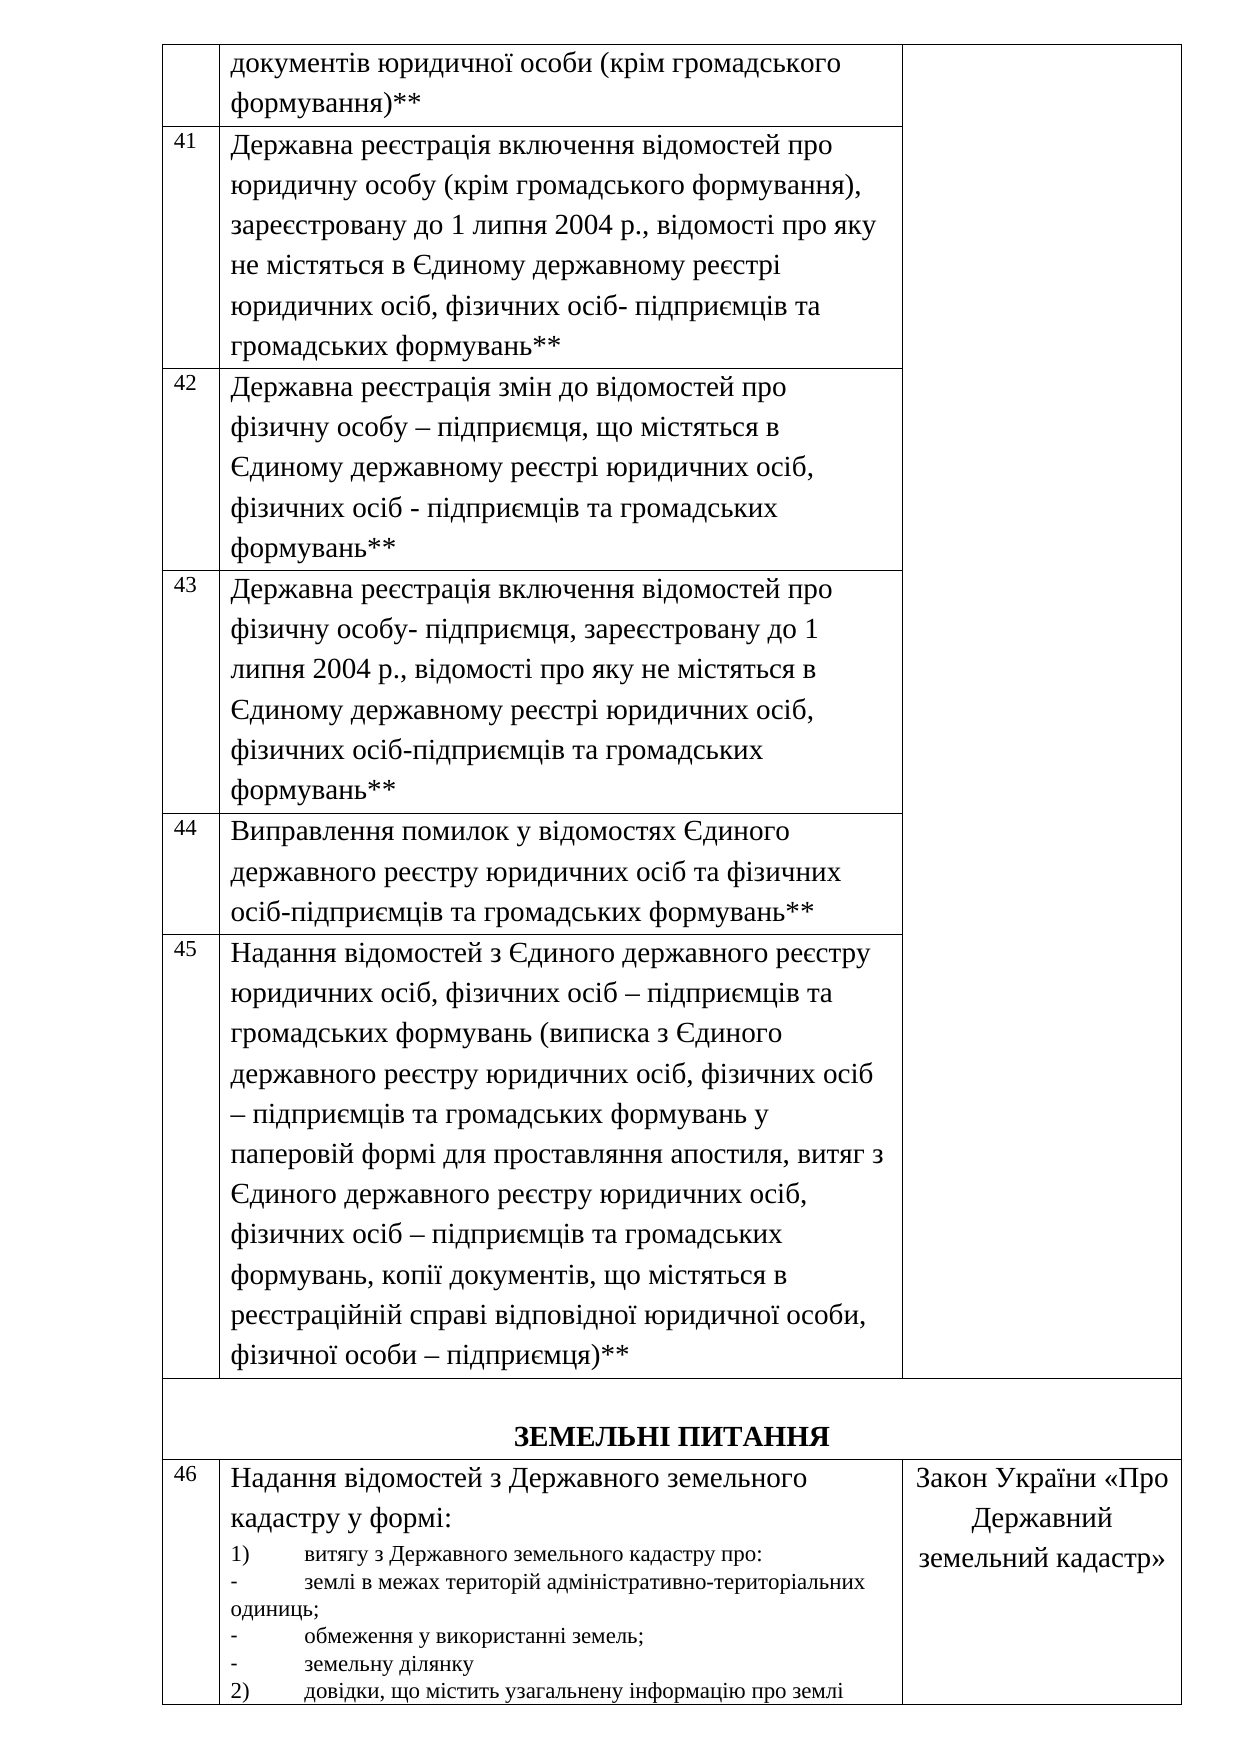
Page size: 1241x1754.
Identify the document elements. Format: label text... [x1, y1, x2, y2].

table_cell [903, 1460, 1181, 1703]
table_cell Державна реєстрація змін до відомостей про фізичну особу – підприємця, що містяться в Єдиному державному реєстрі юридичних осіб, фізичних осіб - підприємців та громадських формувань** [220, 369, 902, 570]
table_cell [220, 45, 902, 126]
table_cell 42 [163, 369, 219, 570]
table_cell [220, 1460, 902, 1703]
table_cell 40 [163, 45, 219, 126]
table_cell 41 [163, 127, 219, 368]
table_cell ЗЕМЕЛЬНІ ПИТАННЯ [163, 1379, 1181, 1459]
table_cell Державна реєстрація включення відомостей про фізичну особу- підприємця, зареєстровану до 1 липня 2004 р., відомості про яку не містяться в Єдиному державному реєстрі юридичних осіб, фізичних осіб-підприємців та громадських формувань** [220, 571, 902, 812]
table_cell 44 [163, 814, 219, 934]
table_cell Надання відомостей з Єдиного державного реєстру юридичних осіб, фізичних осіб – підприємців та громадських формувань (виписка з Єдиного державного реєстру юридичних осіб, фізичних осіб – підприємців та громадських формувань у паперовій формі для проставляння апостиля, витяг з Єдиного державного реєстру юридичних осіб, фізичних осіб – підприємців та громадських формувань, копії документів, що містяться в реєстраційній справі відповідної юридичної особи, фізичної особи – підприємця)** [220, 935, 902, 1377]
table_cell 45 [163, 935, 219, 1377]
table_cell 43 [163, 571, 219, 812]
table_cell Виправлення помилок у відомостях Єдиного державного реєстру юридичних осіб та фізичних осіб-підприємців та громадських формувань** [220, 814, 902, 934]
table_cell 46 [163, 1460, 219, 1703]
table_cell Державна реєстрація включення відомостей про юридичну особу (крім громадського формування), зареєстровану до 1 липня 2004 р., відомості про яку не містяться в Єдиному державному реєстрі юридичних осіб, фізичних осіб- підприємців та громадських формувань** [220, 127, 902, 368]
